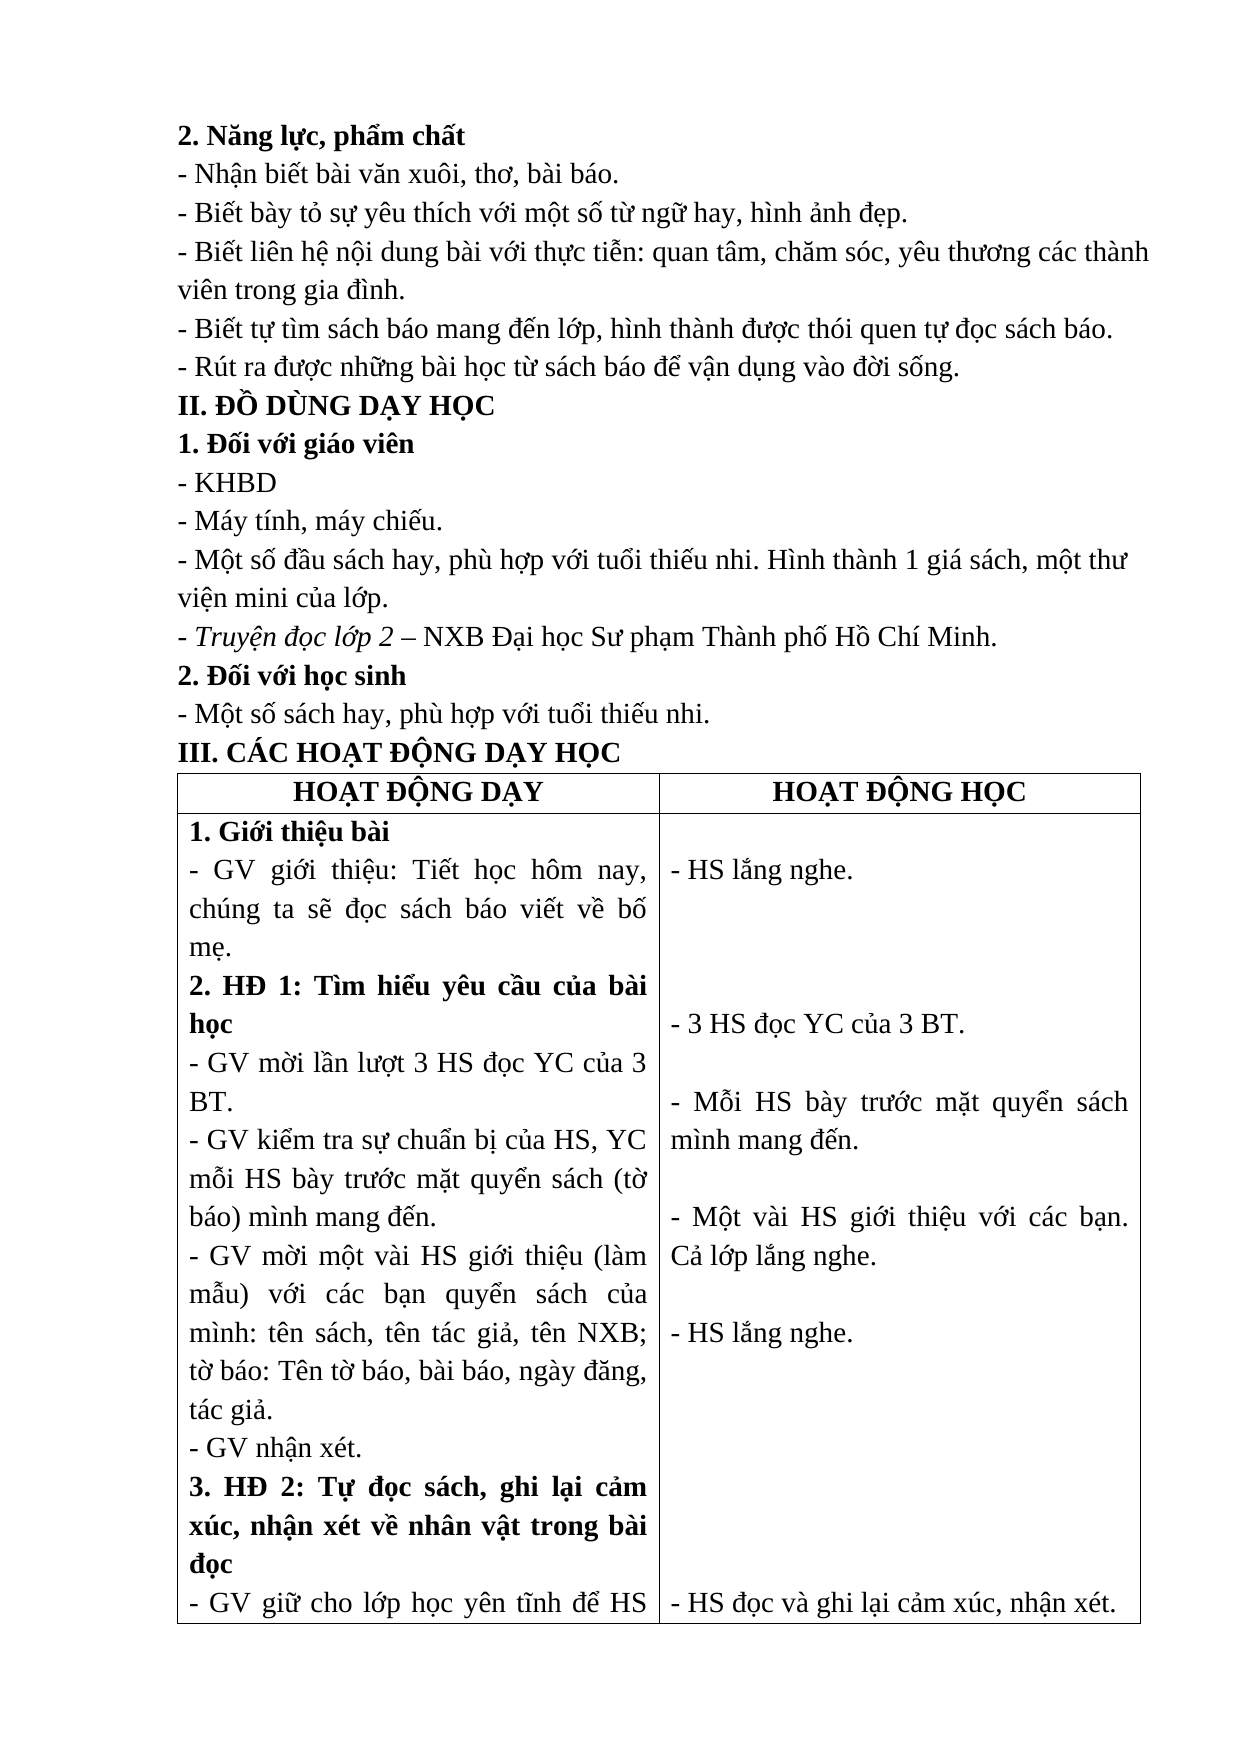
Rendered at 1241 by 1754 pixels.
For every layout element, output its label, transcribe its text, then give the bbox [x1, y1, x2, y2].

text 1. Đối với giáo viên [177, 426, 1152, 460]
table_header HOẠT ĐỘNG DẠY [178, 774, 659, 813]
text - Truyện đọc lớp 2 – NXB Đại học Sư phạm Thành phố Hồ Chí Minh. [177, 619, 1152, 653]
text - Biết bày tỏ sự yêu thích với một số từ ngữ hay, hình ảnh đẹp. [177, 195, 1152, 229]
text - Rút ra được những bài học từ sách báo để vận dụng vào đời sống. [177, 349, 1152, 383]
text - Nhận biết bài văn xuôi, thơ, bài báo. [177, 157, 1152, 190]
text III. CÁC HOẠT ĐỘNG DẠY HỌC [177, 735, 1152, 768]
text 2. Đối với học sinh [177, 658, 1152, 691]
table_header HOẠT ĐỘNG HỌC [660, 774, 1140, 813]
text II. ĐỒ DÙNG DẠY HỌC [177, 388, 1152, 421]
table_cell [178, 814, 659, 1623]
text - Một số sách hay, phù hợp với tuổi thiếu nhi. [177, 696, 1152, 730]
text - Biết liên hệ nội dung bài với thực tiễn: quan tâm, chăm sóc, yêu thương các thành viên trong gia đình. [177, 234, 1152, 306]
text - Biết tự tìm sách báo mang đến lớp, hình thành được thói quen tự đọc sách báo. [177, 311, 1152, 344]
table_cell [660, 814, 1140, 1623]
text - Máy tính, máy chiếu. [177, 503, 1152, 537]
text - Một số đầu sách hay, phù hợp với tuổi thiếu nhi. Hình thành 1 giá sách, một thư viện mini của lớp. [177, 542, 1152, 614]
text - KHBD [177, 465, 1152, 498]
text 2. Năng lực, phẩm chất [177, 118, 1152, 152]
